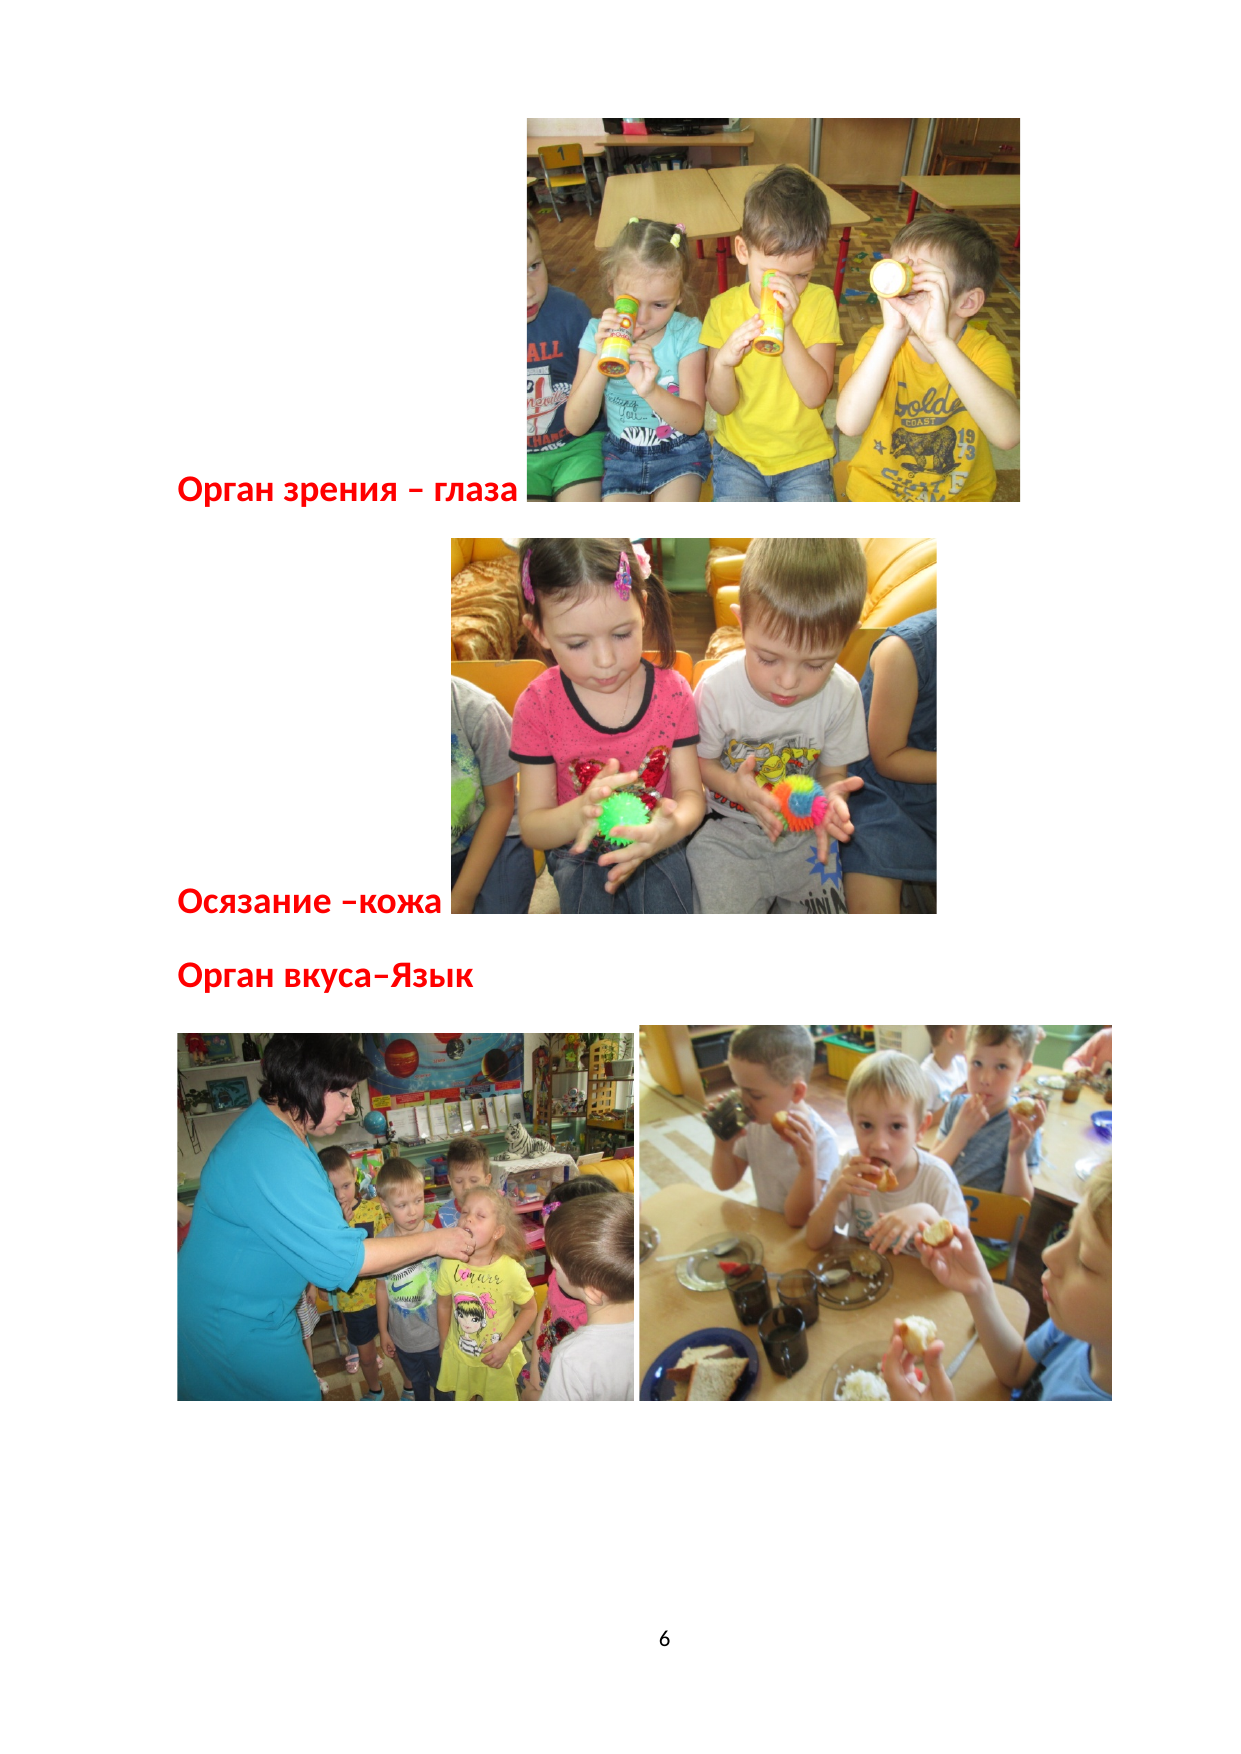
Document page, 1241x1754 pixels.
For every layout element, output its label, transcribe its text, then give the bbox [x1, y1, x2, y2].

picture [639, 1025, 1112, 1401]
picture [526, 118, 1021, 502]
picture [451, 538, 937, 914]
text Орган вкуса–Язык [177, 951, 1152, 997]
picture [177, 1033, 634, 1401]
